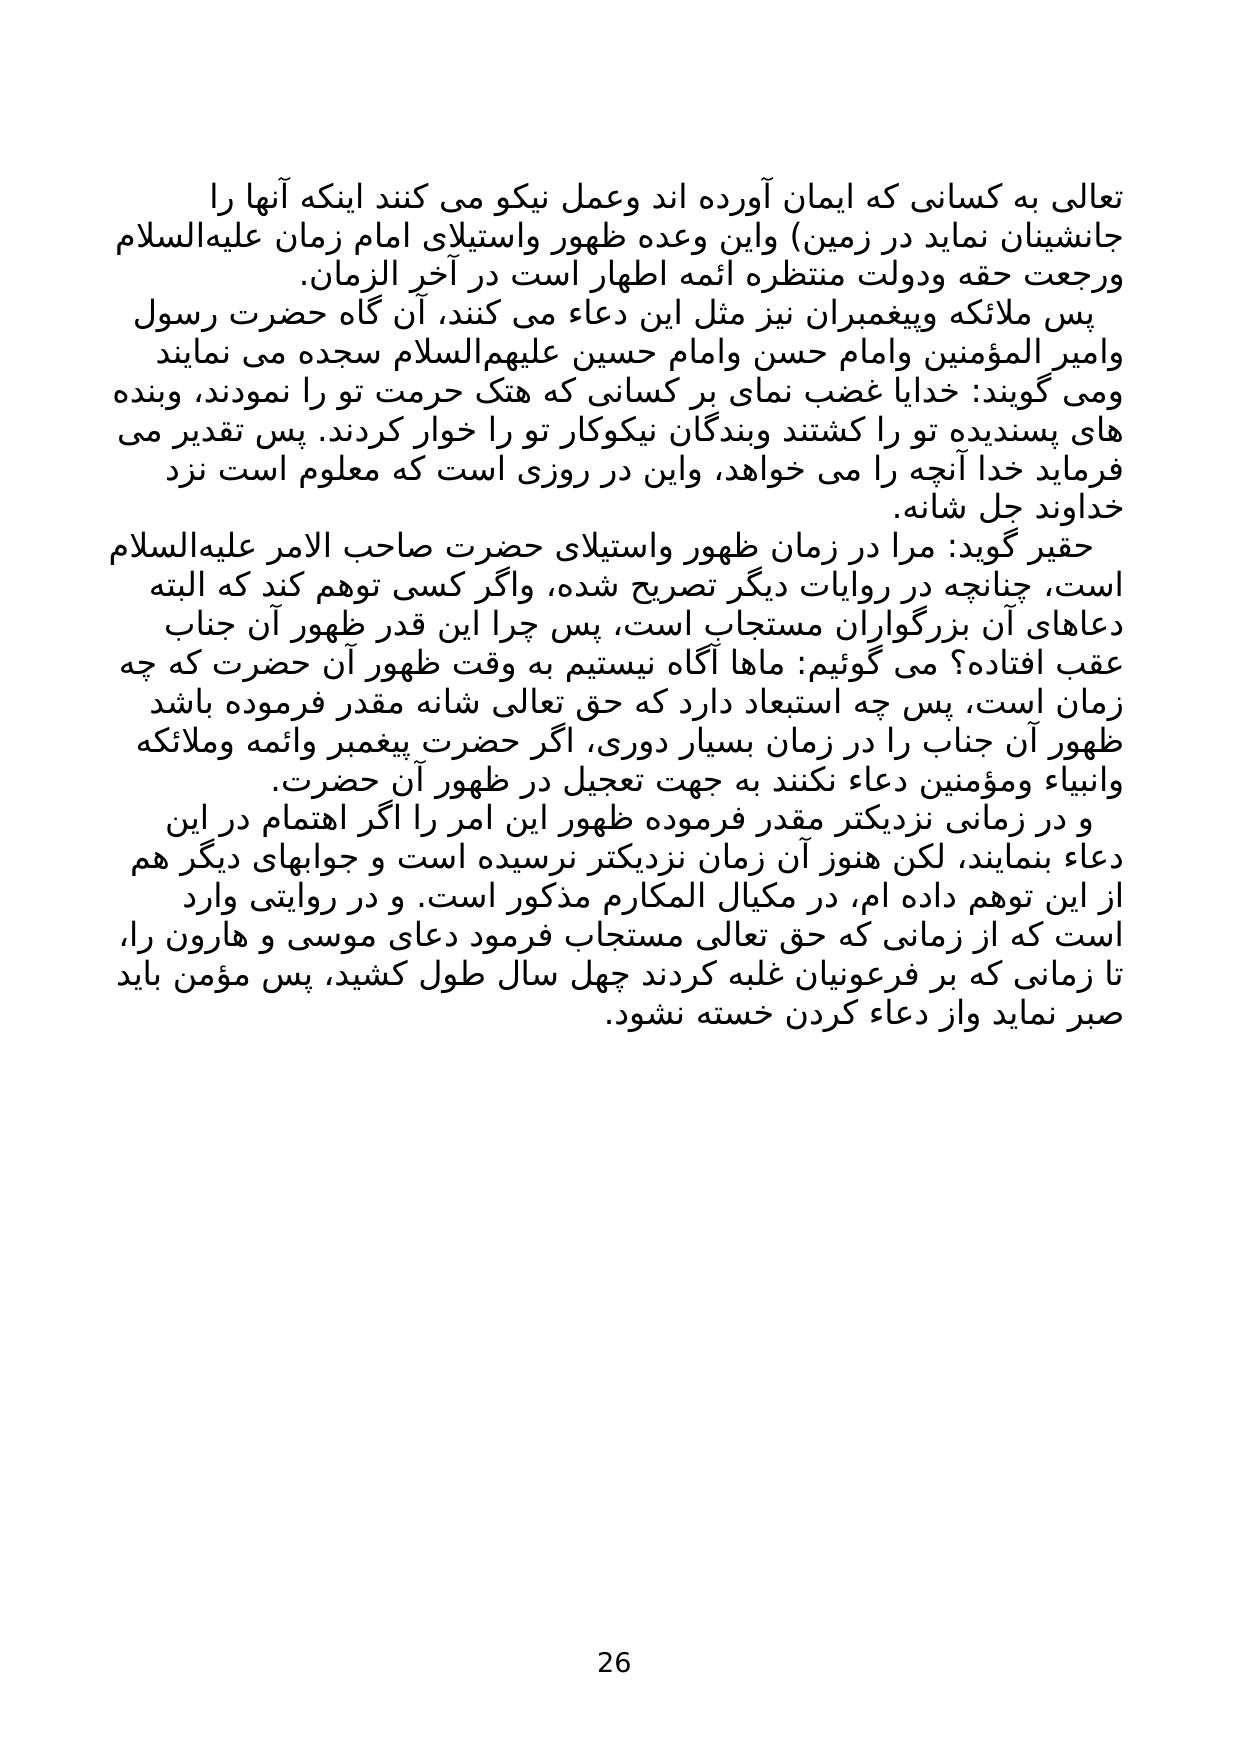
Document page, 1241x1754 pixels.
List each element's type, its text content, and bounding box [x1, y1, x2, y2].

text حقير گويد: مرا در زمان ظهور واستيلاى حضرت صاحب الامر عليه‌السلام است، چنانچه در روايات ديگر تصريح شده، واگر کسى توهم کند که البته دعاهاى آن بزرگواران مستجاب است، پس چرا اين قدر ظهور آن جناب عقب افتاده؟ مى گوئيم: ماها آگاه نيستيم به وقت ظهور آن حضرت که چه زمان است، پس چه استبعاد دارد که حق تعالى شانه مقدر فرموده باشد ظهور آن جناب را در زمان بسيار دورى، اگر حضرت پيغمبر وائمه وملائکه وانبياء ومؤمنين دعاء نکنند به جهت تعجيل در ظهور آن حضرت. [103, 527, 1125, 799]
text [103, 177, 1125, 294]
text و در زمانى نزديکتر مقدر فرموده ظهور اين امر را اگر اهتمام در اين دعاء بنمايند، لکن هنوز آن زمان نزديکتر نرسيده است و جوابهاى ديگر هم از اين توهم داده ام، در مکيال المکارم مذکور است. و در روايتى وارد است که از زمانى که حق تعالى مستجاب فرمود دعاى موسى و هارون را، تا زمانى که بر فرعونيان غلبه کردند چهل سال طول کشيد، پس مؤمن بايد صبر نمايد واز دعاء کردن خسته نشود. [103, 799, 1125, 1032]
text پس ملائکه وپيغمبران نيز مثل اين دعاء مى کنند، آن گاه حضرت رسول وامير المؤمنين وامام حسن وامام حسين عليهم‌السلام سجده مى نمايند ومى گويند: خدايا غضب نماى بر کسانى که هتک حرمت تو را نمودند، وبنده هاى پسنديده تو را کشتند وبندگان نيکوکار تو را خوار کردند. پس تقدير مى فرمايد خدا آنچه را مى خواهد، واين در روزى است که معلوم است نزد خداوند جل شانه. [103, 294, 1125, 527]
